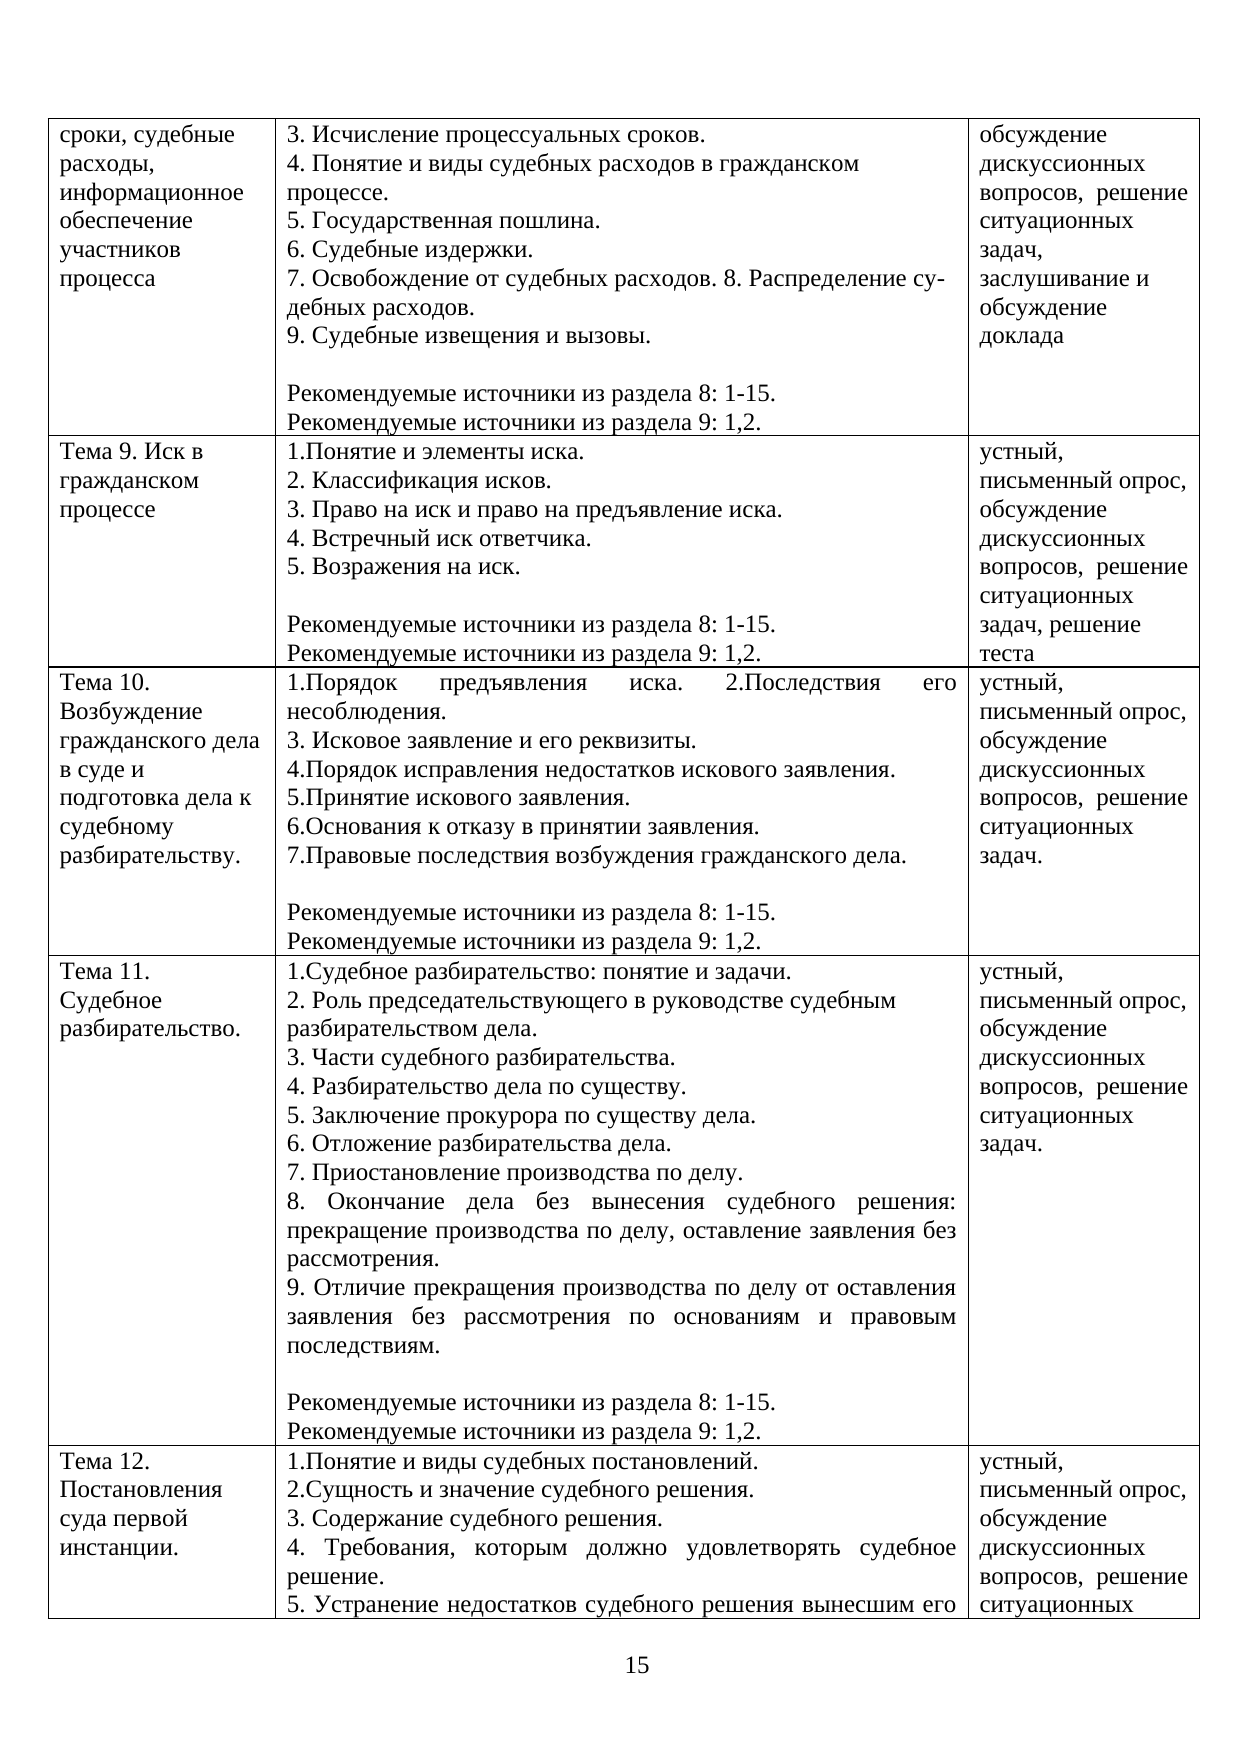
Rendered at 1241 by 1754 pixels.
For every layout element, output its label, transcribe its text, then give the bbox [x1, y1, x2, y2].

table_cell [276, 1446, 968, 1618]
table_cell 1.Порядок предъявления иска. 2.Последствия его несоблюдения. 3. Исковое заявление и его реквизиты. 4.Порядок исправления недостатков искового заявления. 5.Принятие искового заявления. 6.Основания к отказу в принятии заявления. 7.Правовые последствия возбуждения гражданского дела. Рекомендуемые источники из раздела 8: 1-15. Рекомендуемые источники из раздела 9: 1,2. [276, 668, 968, 955]
table_cell Тема 10. Возбуждение гражданского дела в суде и подготовка дела к судебному разбирательству. [49, 668, 275, 955]
table_cell 1.Понятие и элементы иска. 2. Классификация исков. 3. Право на иск и право на предъявление иска. 4. Встречный иск ответчика. 5. Возражения на иск. Рекомендуемые источники из раздела 8: 1-15. Рекомендуемые источники из раздела 9: 1,2. [276, 436, 968, 666]
table_cell 1.Судебное разбирательство: понятие и задачи. 2. Роль председательствующего в руководстве судебным разбирательством дела. 3. Части судебного разбирательства. 4. Разбирательство дела по существу. 5. Заключение прокурора по существу дела. 6. Отложение разбирательства дела. 7. Приостановление производства по делу. 8. Окончание дела без вынесения судебного решения: прекращение производства по делу, оставление заявления без рассмотрения. 9. Отличие прекращения производства по делу от оставления заявления без рассмотрения по основаниям и правовым последствиям. Рекомендуемые источники из раздела 8: 1-15. Рекомендуемые источники из раздела 9: 1,2. [276, 956, 968, 1445]
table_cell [969, 119, 1199, 435]
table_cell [49, 119, 275, 435]
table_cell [276, 119, 968, 435]
table_cell устный, письменный опрос, обсуждение дискуссионных вопросов, решение ситуационных задач, решение теста [969, 436, 1199, 666]
table_cell Тема 11. Судебное разбирательство. [49, 956, 275, 1445]
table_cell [969, 1446, 1199, 1618]
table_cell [49, 1446, 275, 1618]
table_cell устный, письменный опрос, обсуждение дискуссионных вопросов, решение ситуационных задач. [969, 668, 1199, 955]
table_cell Тема 9. Иск в гражданском процессе [49, 436, 275, 666]
table_cell устный, письменный опрос, обсуждение дискуссионных вопросов, решение ситуационных задач. [969, 956, 1199, 1445]
